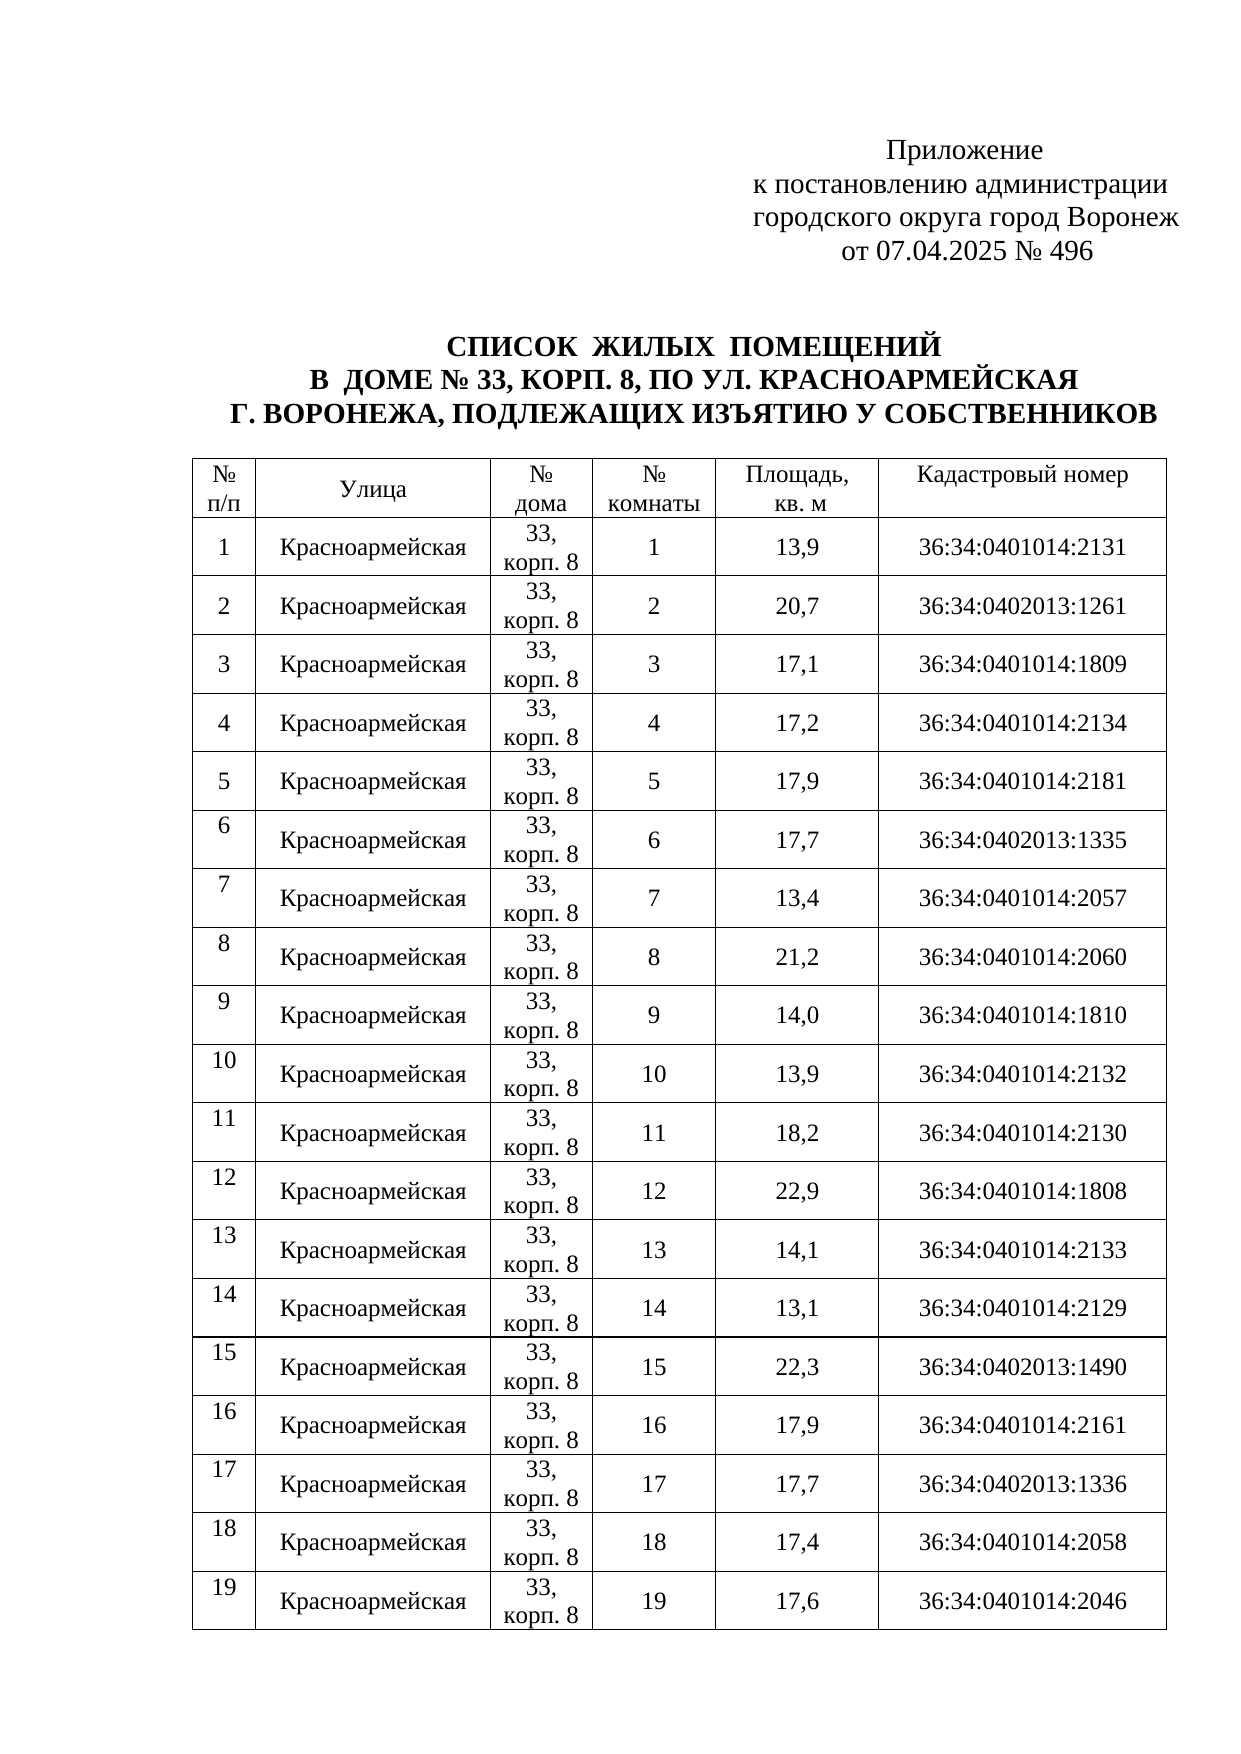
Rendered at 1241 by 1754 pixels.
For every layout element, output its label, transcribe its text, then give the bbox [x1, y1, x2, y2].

table_cell 14 [193, 1279, 255, 1336]
table_cell 8 [193, 928, 255, 985]
table_header № комнаты [593, 459, 715, 517]
table_header № дома [491, 459, 592, 517]
table_cell 33, корп. 8 [491, 1455, 592, 1512]
table_cell 3 [593, 635, 715, 692]
table_cell 33, корп. 8 [491, 1338, 592, 1395]
table_cell Красноармейская [256, 694, 490, 751]
table_cell 12 [593, 1162, 715, 1219]
table_cell 36:34:0402013:1335 [879, 811, 1166, 868]
text Приложение [768, 132, 1181, 166]
table_cell Красноармейская [256, 811, 490, 868]
table_cell 17,9 [716, 752, 878, 809]
table_cell Красноармейская [256, 1396, 490, 1453]
table_cell 20,7 [716, 576, 878, 634]
table_cell 10 [593, 1045, 715, 1102]
table_cell 36:34:0401014:1809 [879, 635, 1166, 692]
table_cell 13 [593, 1220, 715, 1278]
table_cell 33, корп. 8 [491, 752, 592, 809]
table_cell 1 [193, 518, 255, 575]
table_cell 18 [193, 1513, 255, 1571]
table_header № п/п [193, 459, 255, 517]
table_cell Красноармейская [256, 1572, 490, 1629]
table_cell 36:34:0401014:2134 [879, 694, 1166, 751]
table_cell Красноармейская [256, 1162, 490, 1219]
table_cell 7 [193, 869, 255, 927]
table_cell 12 [193, 1162, 255, 1219]
table_cell 36:34:0401014:2132 [879, 1045, 1166, 1102]
table_cell Красноармейская [256, 1279, 490, 1336]
table_cell 2 [193, 576, 255, 634]
table_cell 13 [193, 1220, 255, 1278]
table_cell 5 [593, 752, 715, 809]
table_cell 33, корп. 8 [491, 1103, 592, 1161]
table_cell 17,7 [716, 811, 878, 868]
table_cell 36:34:0401014:1808 [879, 1162, 1166, 1219]
text от 07.04.2025 № 496 [753, 233, 1181, 267]
table_cell Красноармейская [256, 1045, 490, 1102]
table_cell 17,6 [716, 1572, 878, 1629]
table_cell 33, корп. 8 [491, 1045, 592, 1102]
table_cell Красноармейская [256, 1455, 490, 1512]
table_cell 33, корп. 8 [491, 869, 592, 927]
table_cell 16 [593, 1396, 715, 1453]
table_cell 33, корп. 8 [491, 576, 592, 634]
table_cell 6 [193, 811, 255, 868]
table_cell 33, корп. 8 [491, 1396, 592, 1453]
table_header Площадь, кв. м [716, 459, 878, 517]
table_cell Красноармейская [256, 928, 490, 985]
table_cell 33, корп. 8 [491, 986, 592, 1044]
table_cell 3 [193, 635, 255, 692]
table_cell Красноармейская [256, 635, 490, 692]
table_cell Красноармейская [256, 1103, 490, 1161]
table_cell 1 [593, 518, 715, 575]
table_cell 8 [593, 928, 715, 985]
table_cell 36:34:0401014:2133 [879, 1220, 1166, 1278]
table_header Улица [256, 459, 490, 517]
table_cell 16 [193, 1396, 255, 1453]
table_cell Красноармейская [256, 1513, 490, 1571]
table_cell Красноармейская [256, 752, 490, 809]
table_cell 36:34:0401014:2181 [879, 752, 1166, 809]
table_cell 15 [193, 1338, 255, 1395]
table_cell 4 [593, 694, 715, 751]
table_cell 21,2 [716, 928, 878, 985]
table_cell Красноармейская [256, 1338, 490, 1395]
table_cell 17,2 [716, 694, 878, 751]
table_cell 33, корп. 8 [491, 635, 592, 692]
table_cell 11 [593, 1103, 715, 1161]
text к постановлению администрации [664, 166, 1181, 199]
table_cell 33, корп. 8 [491, 928, 592, 985]
table_cell 36:34:0401014:2058 [879, 1513, 1166, 1571]
table_cell Красноармейская [256, 1220, 490, 1278]
table_cell 36:34:0401014:2129 [879, 1279, 1166, 1336]
table_cell 6 [593, 811, 715, 868]
table_cell 10 [193, 1045, 255, 1102]
table_cell 22,3 [716, 1338, 878, 1395]
table_cell 33, корп. 8 [491, 1162, 592, 1219]
table_cell 2 [593, 576, 715, 634]
table_cell 36:34:0401014:2060 [879, 928, 1166, 985]
table_cell 13,9 [716, 1045, 878, 1102]
table_cell 33, корп. 8 [491, 1279, 592, 1336]
table_cell 36:34:0401014:2131 [879, 518, 1166, 575]
table_cell 17,7 [716, 1455, 878, 1512]
table_cell 36:34:0401014:2046 [879, 1572, 1166, 1629]
text СПИСОК ЖИЛЫХ ПОМЕЩЕНИЙ [207, 329, 1181, 362]
text В ДОМЕ № 33, КОРП. 8, ПО УЛ. КРАСНОАРМЕЙСКАЯ Г. ВОРОНЕЖА, ПОДЛЕЖАЩИХ ИЗЪЯТИЮ У СОБСТВЕННИКОВ [207, 362, 1181, 429]
table_cell 36:34:0401014:2161 [879, 1396, 1166, 1453]
table_cell 7 [593, 869, 715, 927]
table_cell Красноармейская [256, 986, 490, 1044]
table_cell 5 [193, 752, 255, 809]
table_cell 15 [593, 1338, 715, 1395]
table_cell 17 [593, 1455, 715, 1512]
table_cell 18,2 [716, 1103, 878, 1161]
table_cell 33, корп. 8 [491, 811, 592, 868]
table_cell 33, корп. 8 [491, 1220, 592, 1278]
table_cell 9 [593, 986, 715, 1044]
table_cell 33, корп. 8 [491, 1572, 592, 1629]
table_cell 33, корп. 8 [491, 518, 592, 575]
table_cell 14,1 [716, 1220, 878, 1278]
table_header Кадастровый номер [879, 459, 1166, 517]
table_cell 36:34:0402013:1490 [879, 1338, 1166, 1395]
table_cell Красноармейская [256, 518, 490, 575]
table_cell 22,9 [716, 1162, 878, 1219]
table_cell 36:34:0401014:1810 [879, 986, 1166, 1044]
table_cell 14,0 [716, 986, 878, 1044]
table_cell 19 [193, 1572, 255, 1629]
text городского округа город Воронеж [606, 199, 1181, 233]
table_cell 11 [193, 1103, 255, 1161]
table_cell 19 [593, 1572, 715, 1629]
table_cell 17,4 [716, 1513, 878, 1571]
table_cell 36:34:0402013:1336 [879, 1455, 1166, 1512]
table_cell 14 [593, 1279, 715, 1336]
table_cell Красноармейская [256, 576, 490, 634]
table_cell 36:34:0401014:2130 [879, 1103, 1166, 1161]
table_cell 4 [193, 694, 255, 751]
table_cell 17,9 [716, 1396, 878, 1453]
table_cell Красноармейская [256, 869, 490, 927]
table_cell 9 [193, 986, 255, 1044]
table_cell 13,4 [716, 869, 878, 927]
table_cell 13,9 [716, 518, 878, 575]
table_cell 33, корп. 8 [491, 694, 592, 751]
table_cell 36:34:0401014:2057 [879, 869, 1166, 927]
table_cell 18 [593, 1513, 715, 1571]
table_cell 33, корп. 8 [491, 1513, 592, 1571]
table_cell 17,1 [716, 635, 878, 692]
table_cell 13,1 [716, 1279, 878, 1336]
table_cell 36:34:0402013:1261 [879, 576, 1166, 634]
table_cell 17 [193, 1455, 255, 1512]
